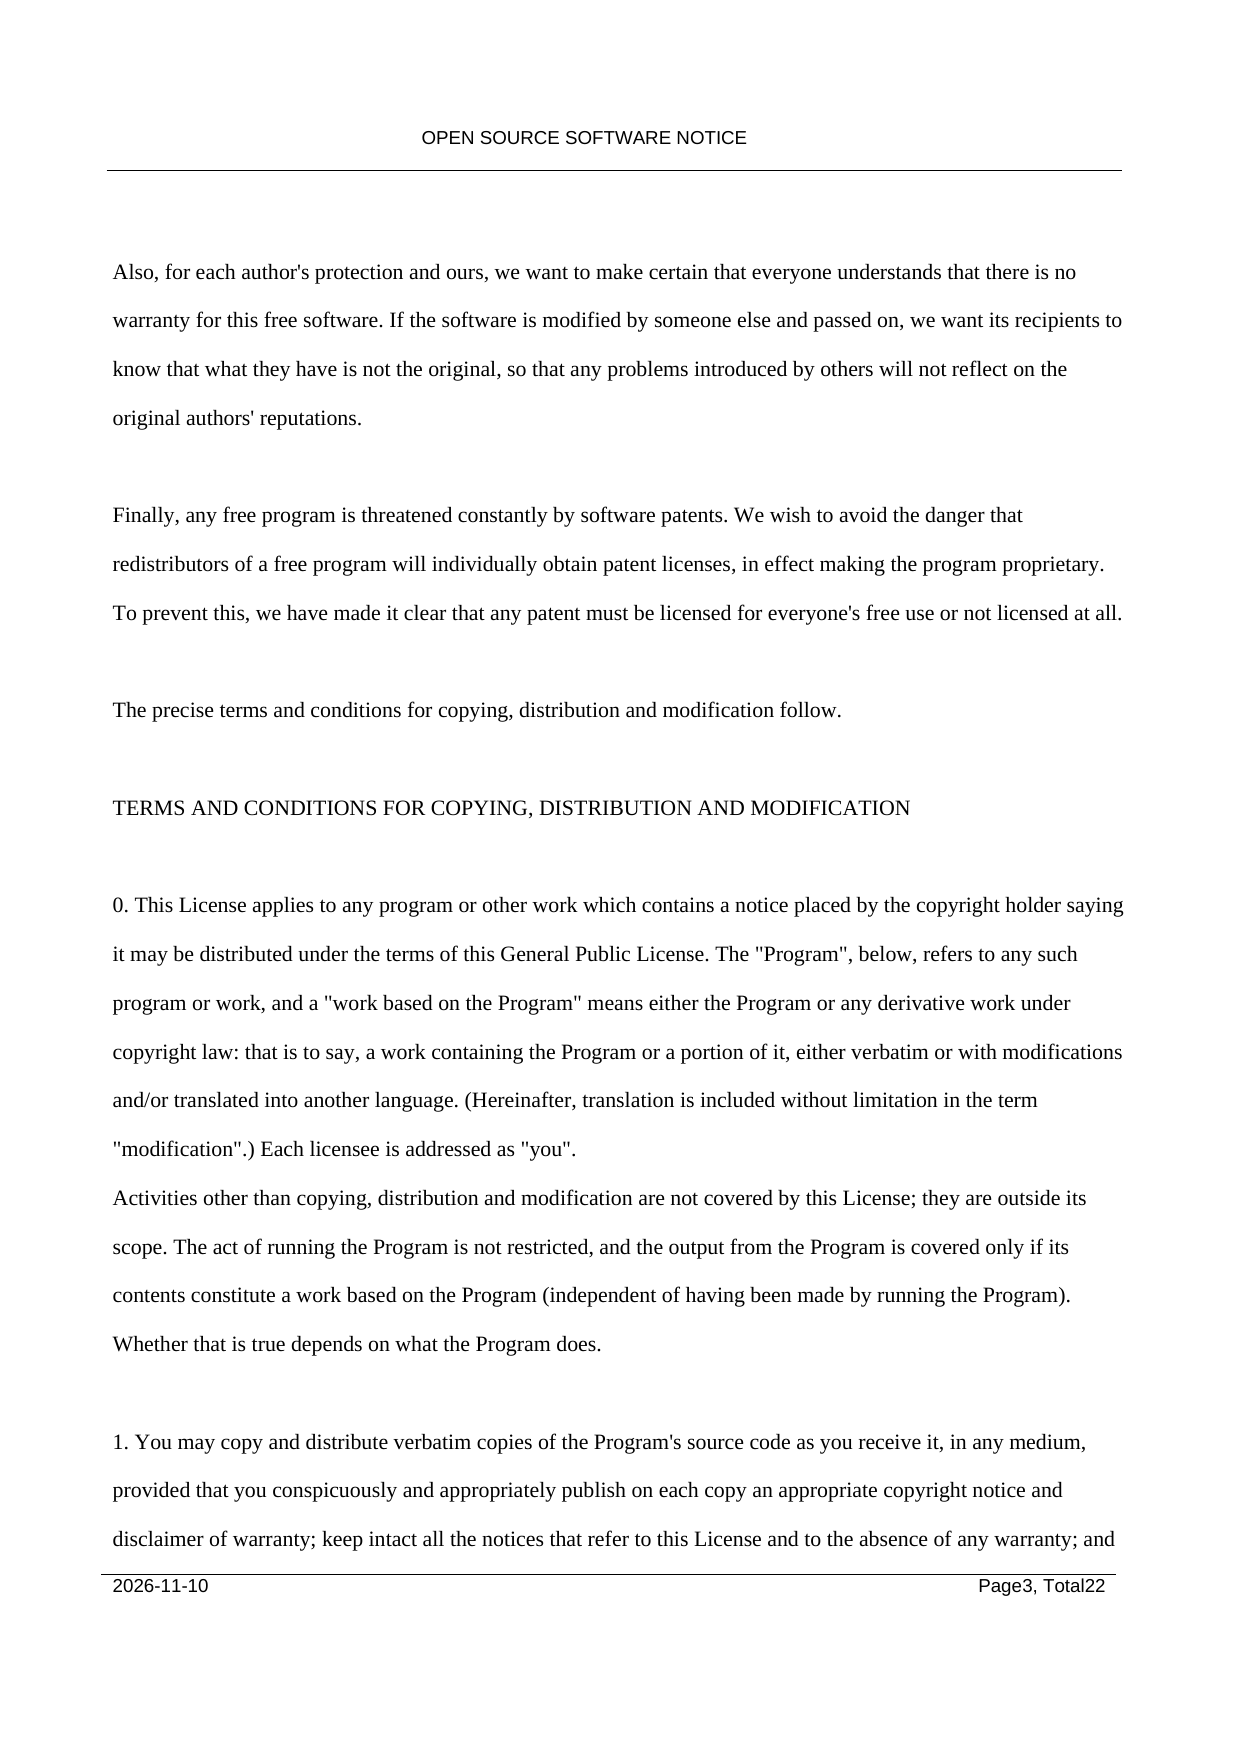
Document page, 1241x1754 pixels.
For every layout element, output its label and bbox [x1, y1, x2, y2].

text [112, 206, 1128, 1555]
